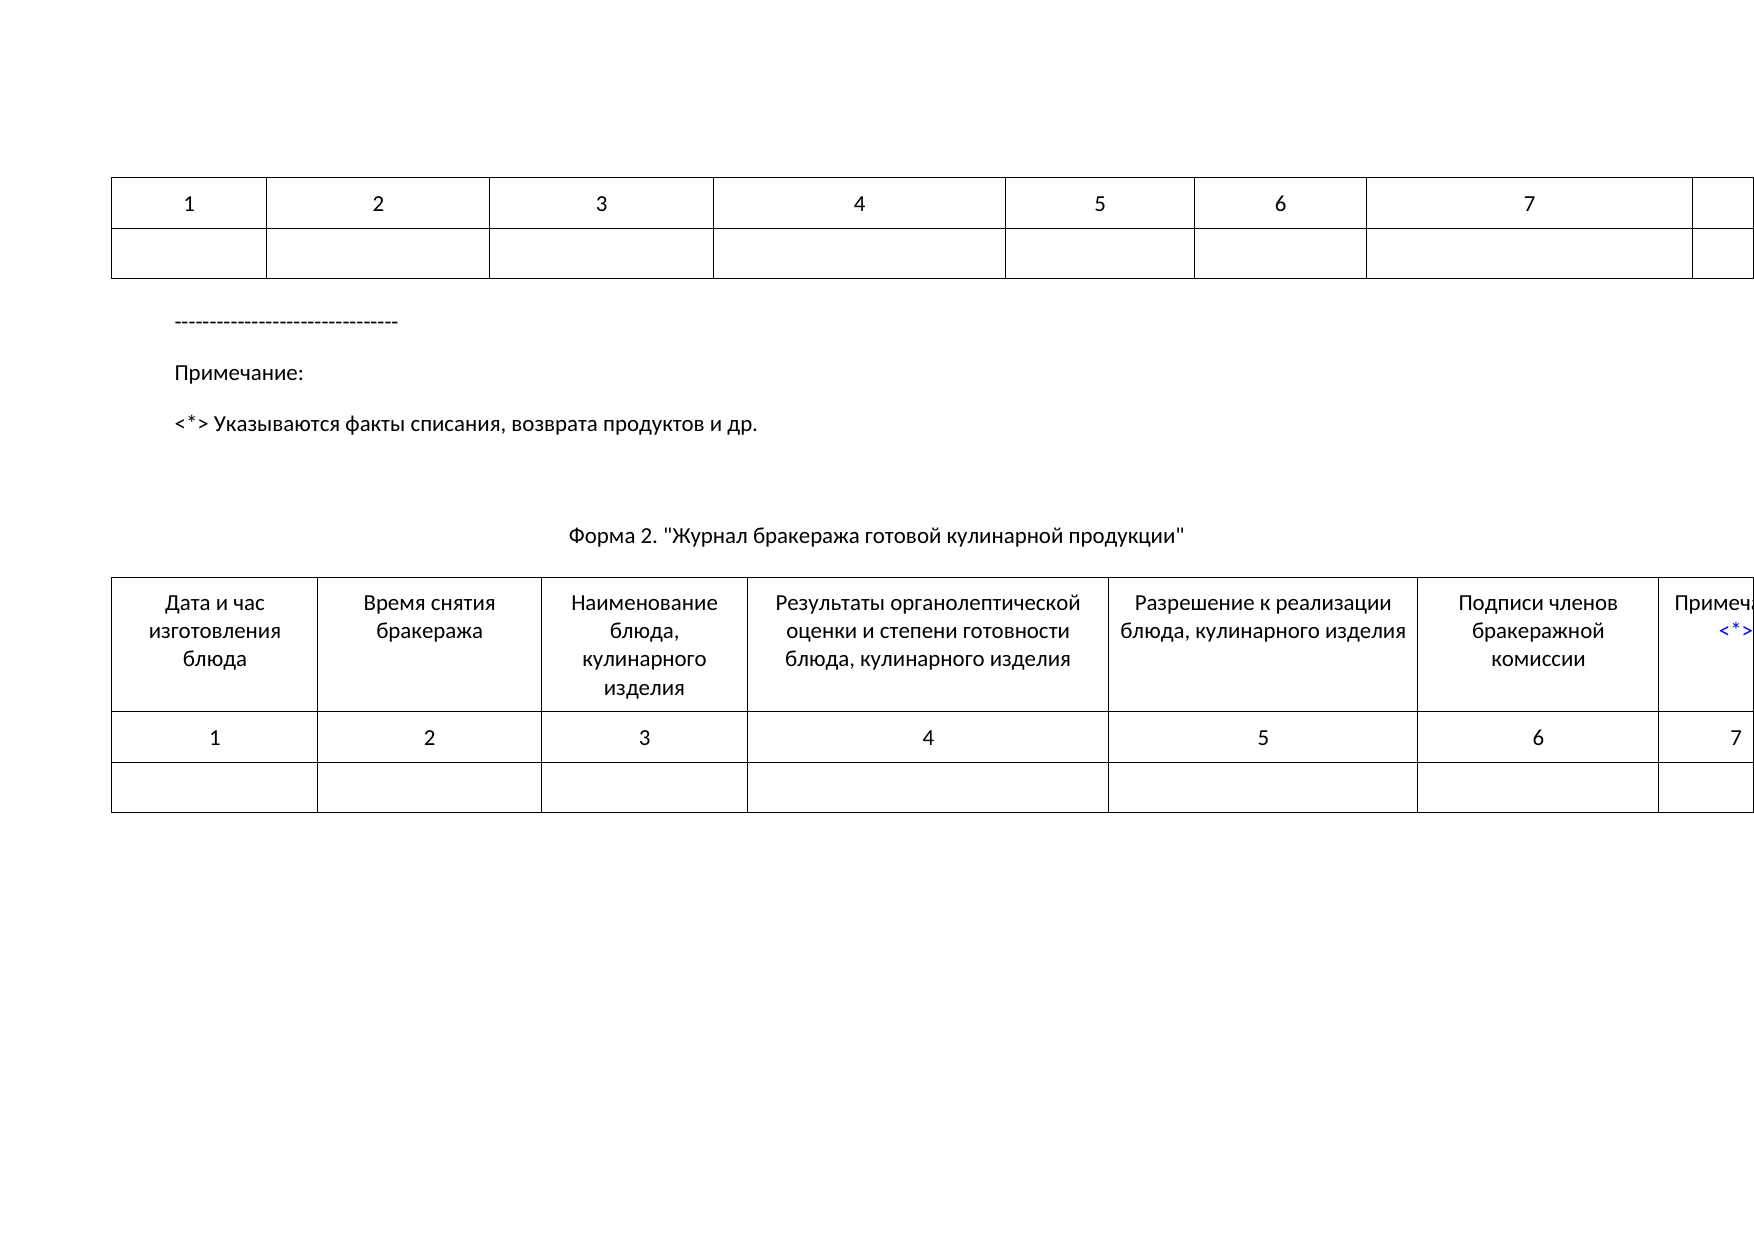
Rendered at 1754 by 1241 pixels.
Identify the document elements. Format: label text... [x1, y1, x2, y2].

table_cell [714, 229, 1005, 278]
table_cell [112, 229, 266, 278]
table_cell [1006, 229, 1194, 278]
table_cell 6 [1195, 178, 1366, 227]
table_cell 2 [318, 712, 541, 762]
table_cell [1418, 763, 1658, 812]
table_cell [542, 763, 747, 812]
table_cell 8 [1693, 178, 1753, 227]
table_header Примечание <*> [1659, 578, 1753, 711]
table_cell [318, 763, 541, 812]
table_cell [267, 229, 489, 278]
table_header Время снятия бракеража [318, 578, 541, 711]
table_cell 3 [490, 178, 713, 227]
text Форма 2. "Журнал бракеража готовой кулинарной продукции" [118, 521, 1636, 549]
table_cell [112, 763, 317, 812]
table_header Дата и час изготовления блюда [112, 578, 317, 711]
table_cell [748, 763, 1108, 812]
table_cell [1109, 763, 1417, 812]
table_cell 1 [112, 712, 317, 762]
table_cell [1367, 229, 1692, 278]
table_cell 4 [748, 712, 1108, 762]
table_cell 7 [1659, 712, 1753, 762]
table_cell 7 [1367, 178, 1692, 227]
table_cell 5 [1109, 712, 1417, 762]
table_cell 4 [714, 178, 1005, 227]
table_cell [490, 229, 713, 278]
table_cell 5 [1006, 178, 1194, 227]
table_header Результаты органолептической оценки и степени готовности блюда, кулинарного изделия [748, 578, 1108, 711]
table_cell 3 [542, 712, 747, 762]
table_cell [1693, 229, 1753, 278]
table_cell 1 [112, 178, 266, 227]
text Примечание: [118, 358, 1636, 386]
table_cell [1195, 229, 1366, 278]
text -------------------------------- [118, 307, 1636, 335]
table_cell 2 [267, 178, 489, 227]
table_header Подписи членов бракеражной комиссии [1418, 578, 1658, 711]
table_header Наименование блюда, кулинарного изделия [542, 578, 747, 711]
table_cell [1659, 763, 1753, 812]
table_header Разрешение к реализации блюда, кулинарного изделия [1109, 578, 1417, 711]
table_cell 6 [1418, 712, 1658, 762]
text <*> Указываются факты списания, возврата продуктов и др. [118, 409, 1636, 437]
